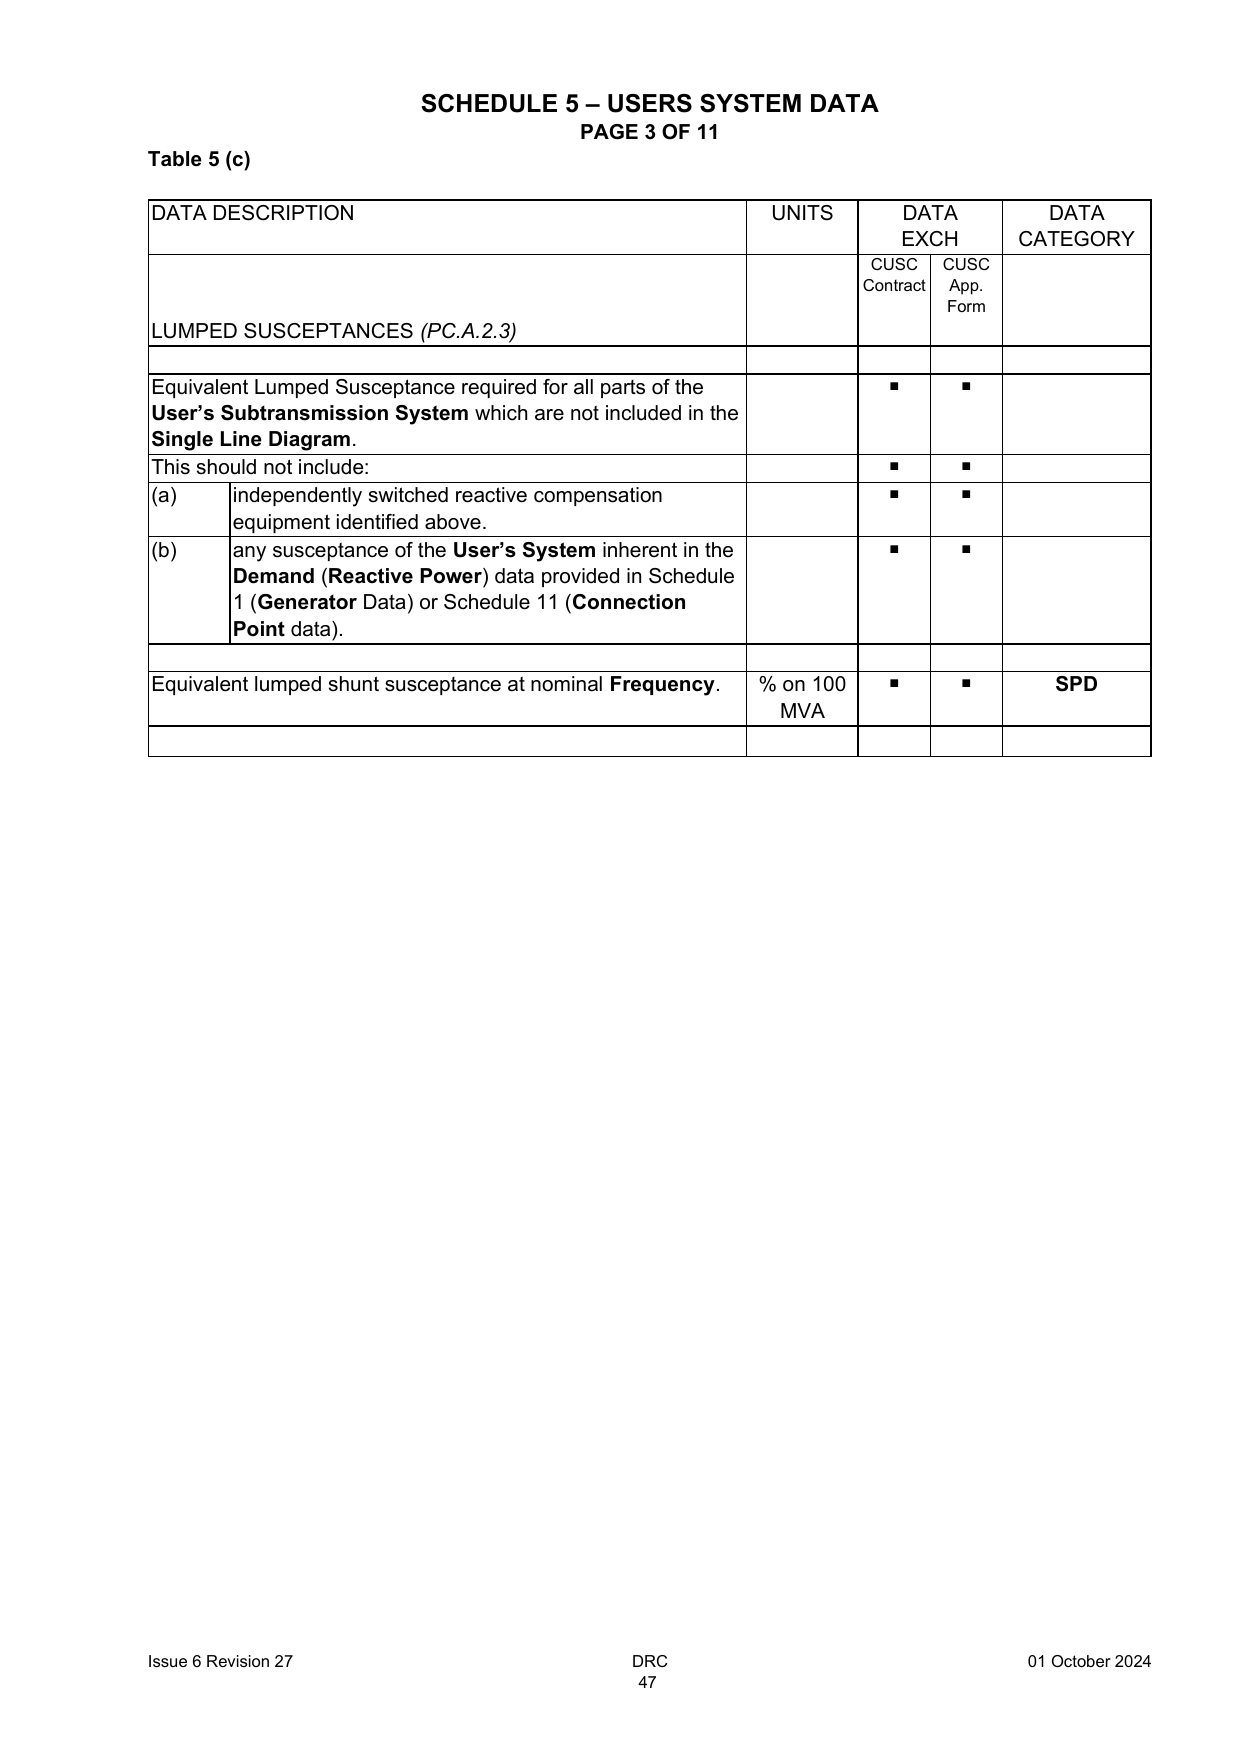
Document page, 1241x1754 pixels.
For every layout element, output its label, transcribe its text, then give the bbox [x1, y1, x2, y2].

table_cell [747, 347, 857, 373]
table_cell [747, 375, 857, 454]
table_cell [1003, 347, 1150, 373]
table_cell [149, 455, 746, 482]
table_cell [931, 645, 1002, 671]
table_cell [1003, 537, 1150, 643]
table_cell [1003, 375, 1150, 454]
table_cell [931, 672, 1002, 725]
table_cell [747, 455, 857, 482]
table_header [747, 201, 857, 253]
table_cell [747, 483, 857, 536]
text PAGE 3 OF 11 [148, 120, 1152, 144]
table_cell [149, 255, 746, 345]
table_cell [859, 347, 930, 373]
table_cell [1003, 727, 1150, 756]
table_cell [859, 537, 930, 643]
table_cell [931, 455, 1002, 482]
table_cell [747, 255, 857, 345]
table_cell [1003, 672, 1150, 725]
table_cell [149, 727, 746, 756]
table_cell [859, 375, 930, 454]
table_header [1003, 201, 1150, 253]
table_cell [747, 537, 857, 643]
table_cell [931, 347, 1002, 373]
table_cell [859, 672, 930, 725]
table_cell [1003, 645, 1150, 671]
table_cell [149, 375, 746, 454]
text Table 5 (c) [148, 147, 1152, 171]
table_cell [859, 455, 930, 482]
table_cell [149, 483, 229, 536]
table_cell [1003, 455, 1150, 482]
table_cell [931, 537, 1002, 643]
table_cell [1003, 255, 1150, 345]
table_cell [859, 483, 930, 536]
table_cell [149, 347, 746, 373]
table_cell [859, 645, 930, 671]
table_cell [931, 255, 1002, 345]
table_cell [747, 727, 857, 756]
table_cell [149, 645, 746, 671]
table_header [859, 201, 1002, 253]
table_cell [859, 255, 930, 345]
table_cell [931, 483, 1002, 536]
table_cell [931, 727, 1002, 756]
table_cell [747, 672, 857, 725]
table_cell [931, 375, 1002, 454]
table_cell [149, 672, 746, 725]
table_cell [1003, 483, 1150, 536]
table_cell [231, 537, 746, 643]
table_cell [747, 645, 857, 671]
text SCHEDULE 5 – USERS SYSTEM DATA [148, 89, 1152, 117]
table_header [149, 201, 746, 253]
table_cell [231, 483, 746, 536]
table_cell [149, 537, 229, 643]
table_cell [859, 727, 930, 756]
